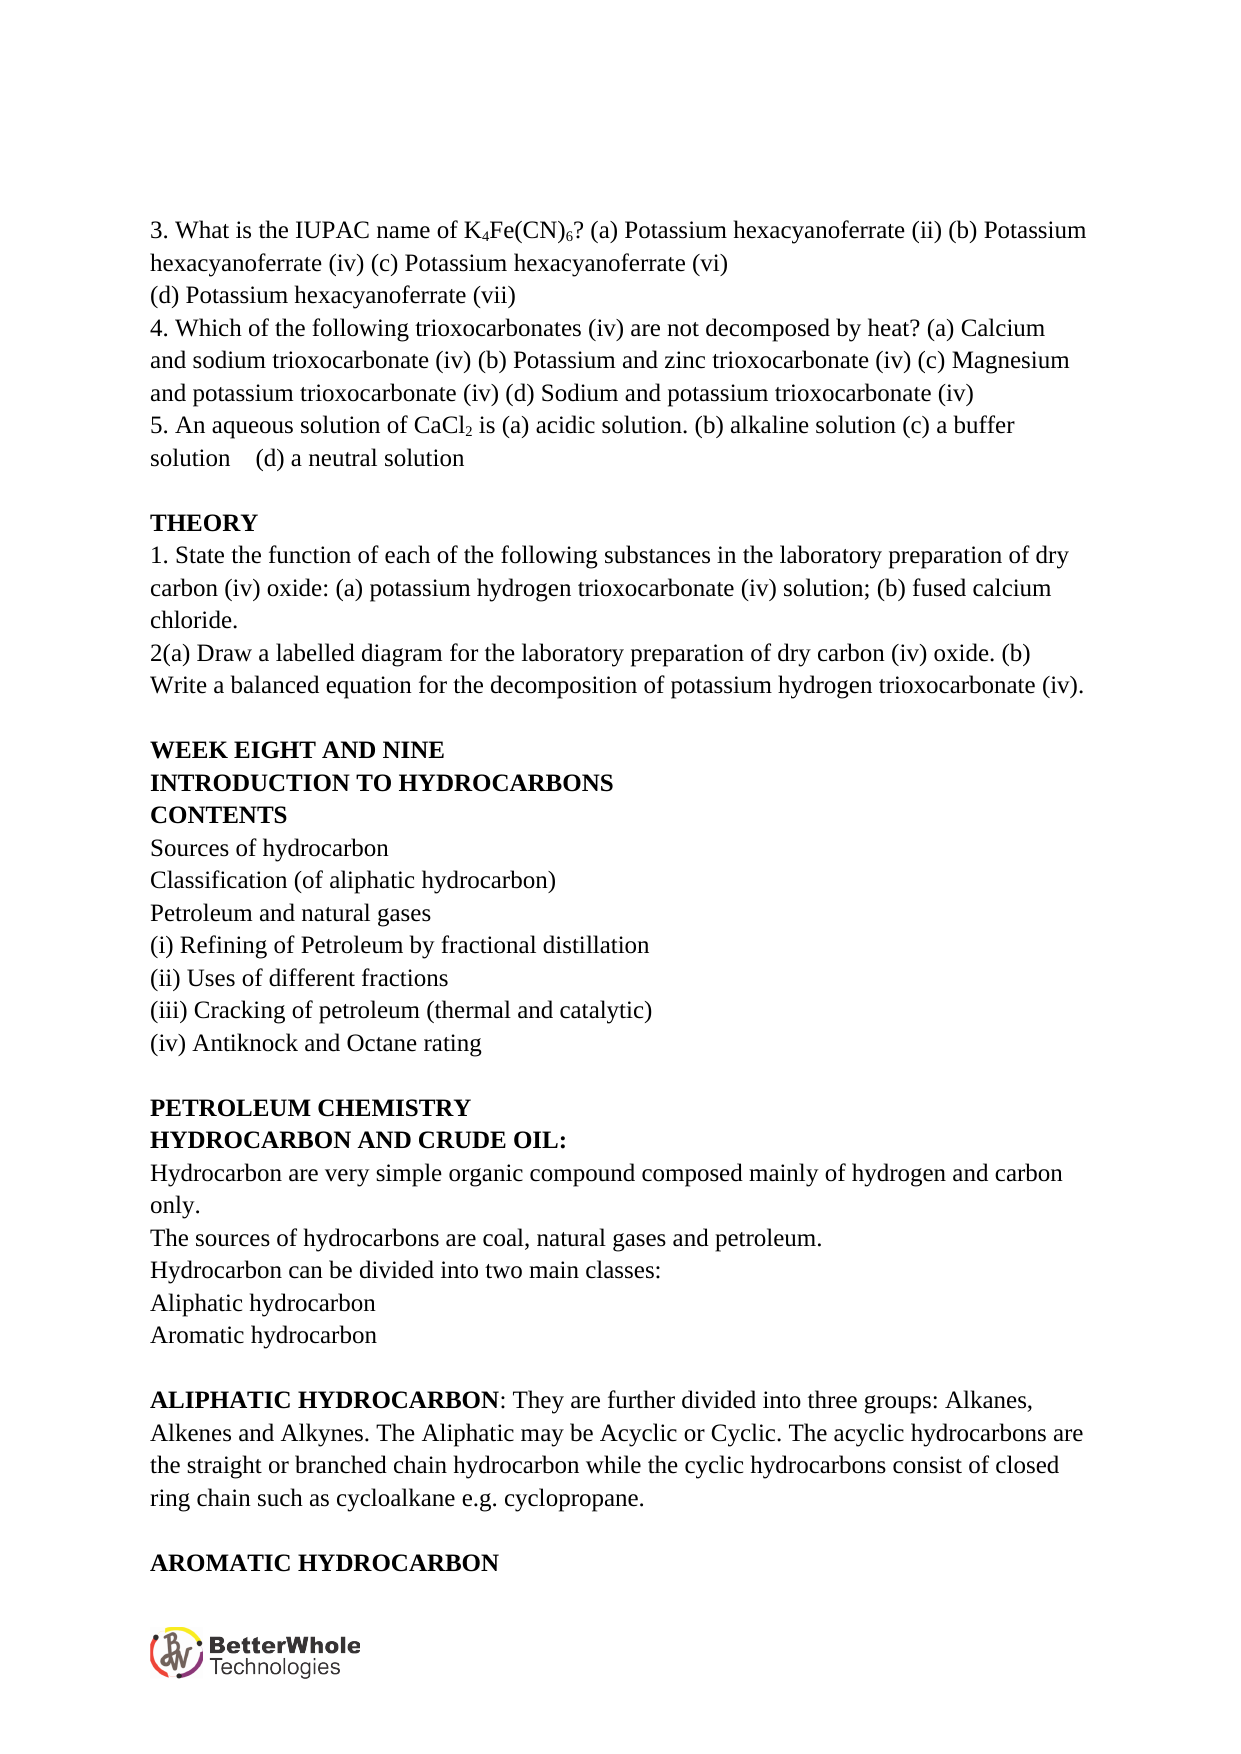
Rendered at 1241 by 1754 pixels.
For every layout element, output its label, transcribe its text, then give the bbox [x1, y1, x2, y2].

text Aromatic hydrocarbon [150, 1318, 1087, 1351]
text THEORY [150, 506, 1087, 538]
text 1. State the function of each of the following substances in the laboratory preparation of dry carbon (iv) oxide: (a) potassium hydrogen trioxocarbonate (iv) solution; (b) fused calcium chloride. [150, 538, 1087, 636]
text ALIPHATIC HYDROCARBON: They are further divided into three groups: Alkanes, Alkenes and Alkynes. The Aliphatic may be Acyclic or Cyclic. The acyclic hydrocarbons are the straight or branched chain hydrocarbon while the cyclic hydrocarbons consist of closed ring chain such as cycloalkane e.g. cyclopropane. [150, 1383, 1087, 1513]
text Hydrocarbon can be divided into two main classes: [150, 1253, 1087, 1286]
text CONTENTS [150, 798, 1087, 831]
text The sources of hydrocarbons are coal, natural gases and petroleum. [150, 1221, 1087, 1253]
text Sources of hydrocarbon [150, 831, 1087, 863]
text AROMATIC HYDROCARBON [150, 1546, 1087, 1578]
text (i) Refining of Petroleum by fractional distillation [150, 928, 1087, 961]
text (ii) Uses of different fractions [150, 961, 1087, 993]
text Classification (of aliphatic hydrocarbon) [150, 863, 1087, 896]
text Hydrocarbon are very simple organic compound composed mainly of hydrogen and carbon only. [150, 1156, 1087, 1221]
picture [150, 1627, 360, 1679]
text 2(a) Draw a labelled diagram for the laboratory preparation of dry carbon (iv) oxide. (b) Write a balanced equation for the decomposition of potassium hydrogen trioxocarbonate (iv). [150, 636, 1087, 701]
text 4. Which of the following trioxocarbonates (iv) are not decomposed by heat? (a) Calcium and sodium trioxocarbonate (iv) (b) Potassium and zinc trioxocarbonate (iv) (c) Magnesium and potassium trioxocarbonate (iv) (d) Sodium and potassium trioxocarbonate (iv) [150, 311, 1087, 408]
text Petroleum and natural gases [150, 896, 1087, 928]
text INTRODUCTION TO HYDROCARBONS [150, 766, 1087, 798]
text PETROLEUM CHEMISTRY [150, 1091, 1087, 1123]
text (d) Potassium hexacyanoferrate (vii) [150, 278, 1087, 311]
text HYDROCARBON AND CRUDE OIL: [150, 1123, 1087, 1156]
text (iii) Cracking of petroleum (thermal and catalytic) [150, 993, 1087, 1026]
text Aliphatic hydrocarbon [150, 1286, 1087, 1318]
text 5. An aqueous solution of CaCl2 is (a) acidic solution. (b) alkaline solution (c) a buffer solution (d) a neutral solution [150, 408, 1087, 473]
text (iv) Antiknock and Octane rating [150, 1026, 1087, 1058]
text WEEK EIGHT AND NINE [150, 733, 1087, 766]
text 3. What is the IUPAC name of K4Fe(CN)6? (a) Potassium hexacyanoferrate (ii) (b) Potassium hexacyanoferrate (iv) (c) Potassium hexacyanoferrate (vi) [150, 213, 1087, 278]
